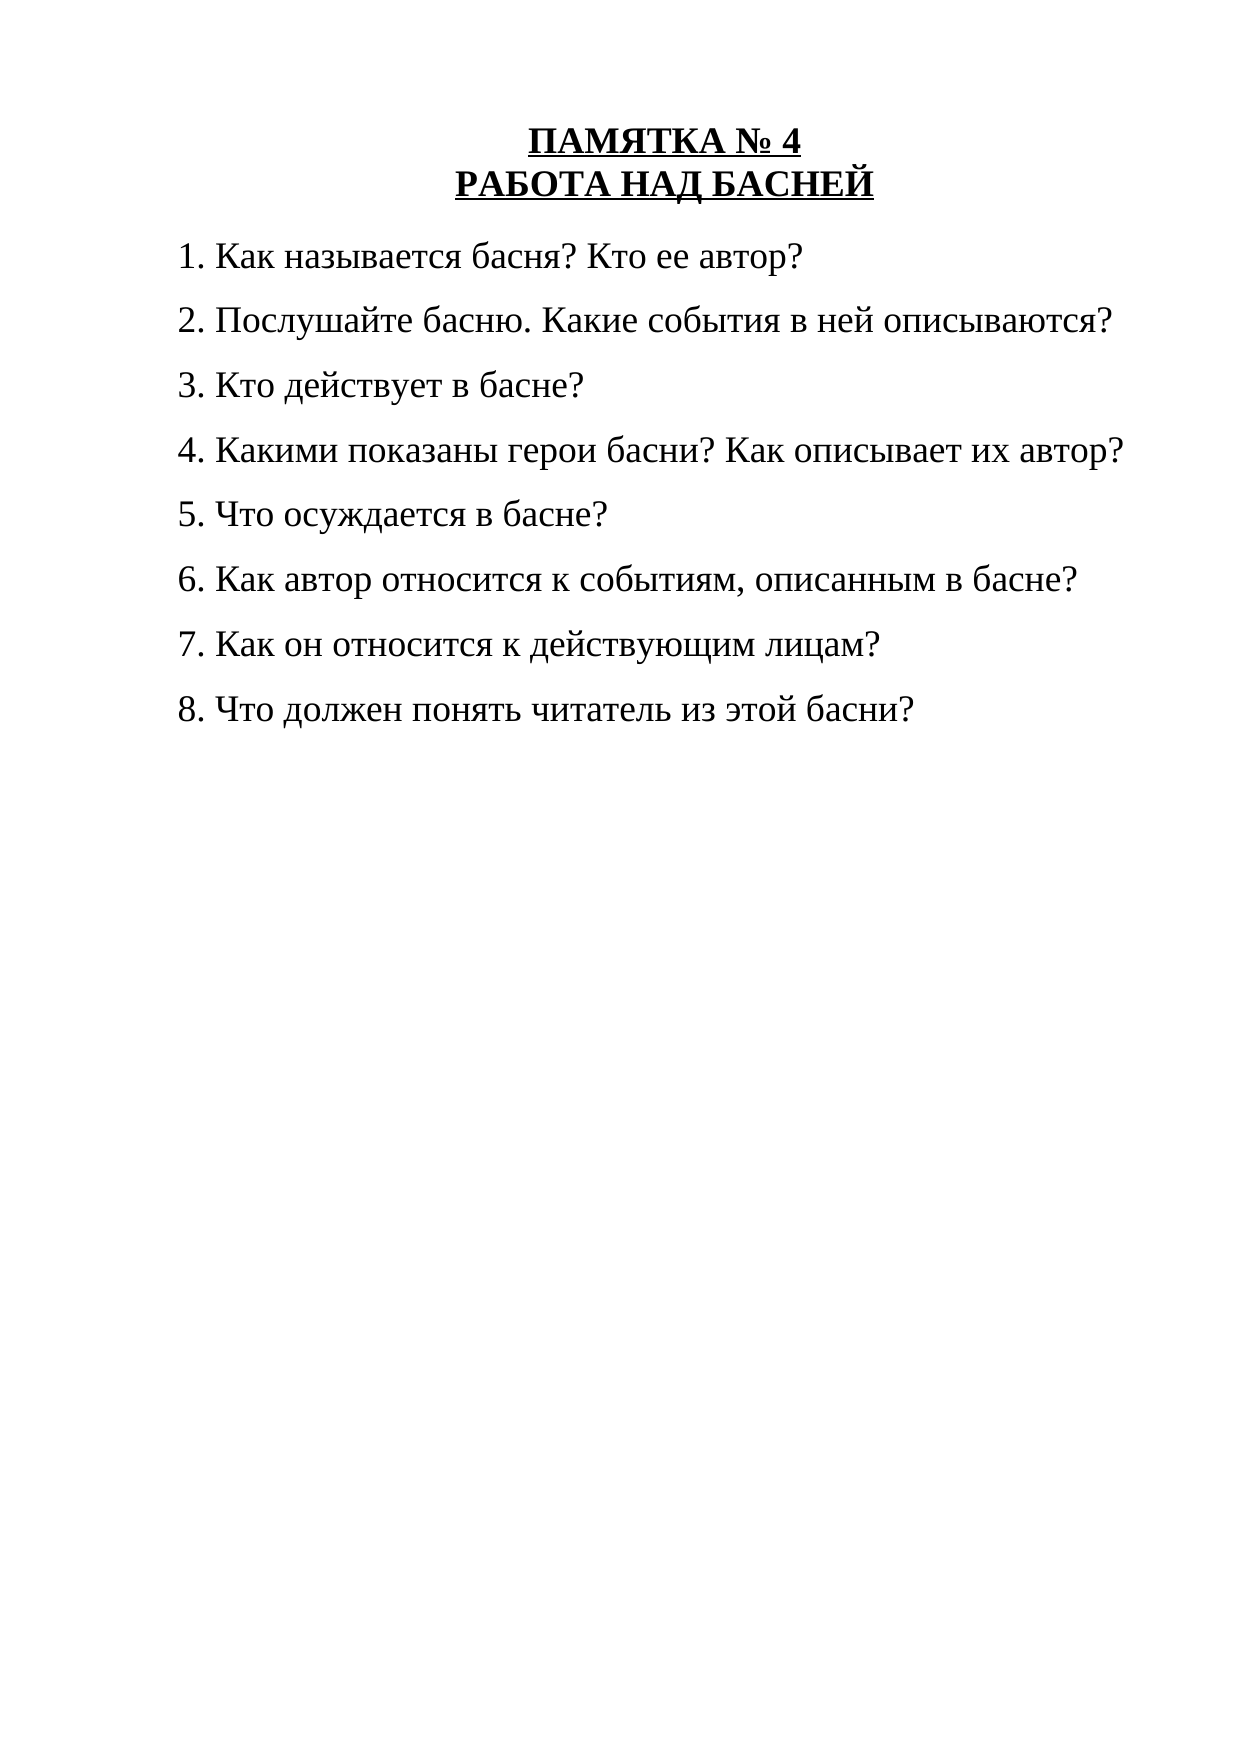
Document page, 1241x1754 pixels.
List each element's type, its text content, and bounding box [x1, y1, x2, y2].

text РАБОТА НАД БАСНЕЙ [177, 161, 1152, 204]
list Послушайте басню. Какие события в ней описываются? [177, 298, 1152, 341]
list Кто действует в басне? [177, 362, 1152, 406]
list Как автор относится к событиям, описанным в басне? [177, 557, 1152, 600]
text ПАМЯТКА № 4 [177, 118, 1152, 161]
list Что должен понять читатель из этой басни? [177, 686, 1152, 729]
list Как он относится к действующим лицам? [177, 621, 1152, 664]
list Что осуждается в басне? [177, 492, 1152, 535]
list Какими показаны герои басни? Как описывает их автор? [177, 427, 1152, 470]
list Как называется басня? Кто ее автор? [177, 233, 1152, 276]
